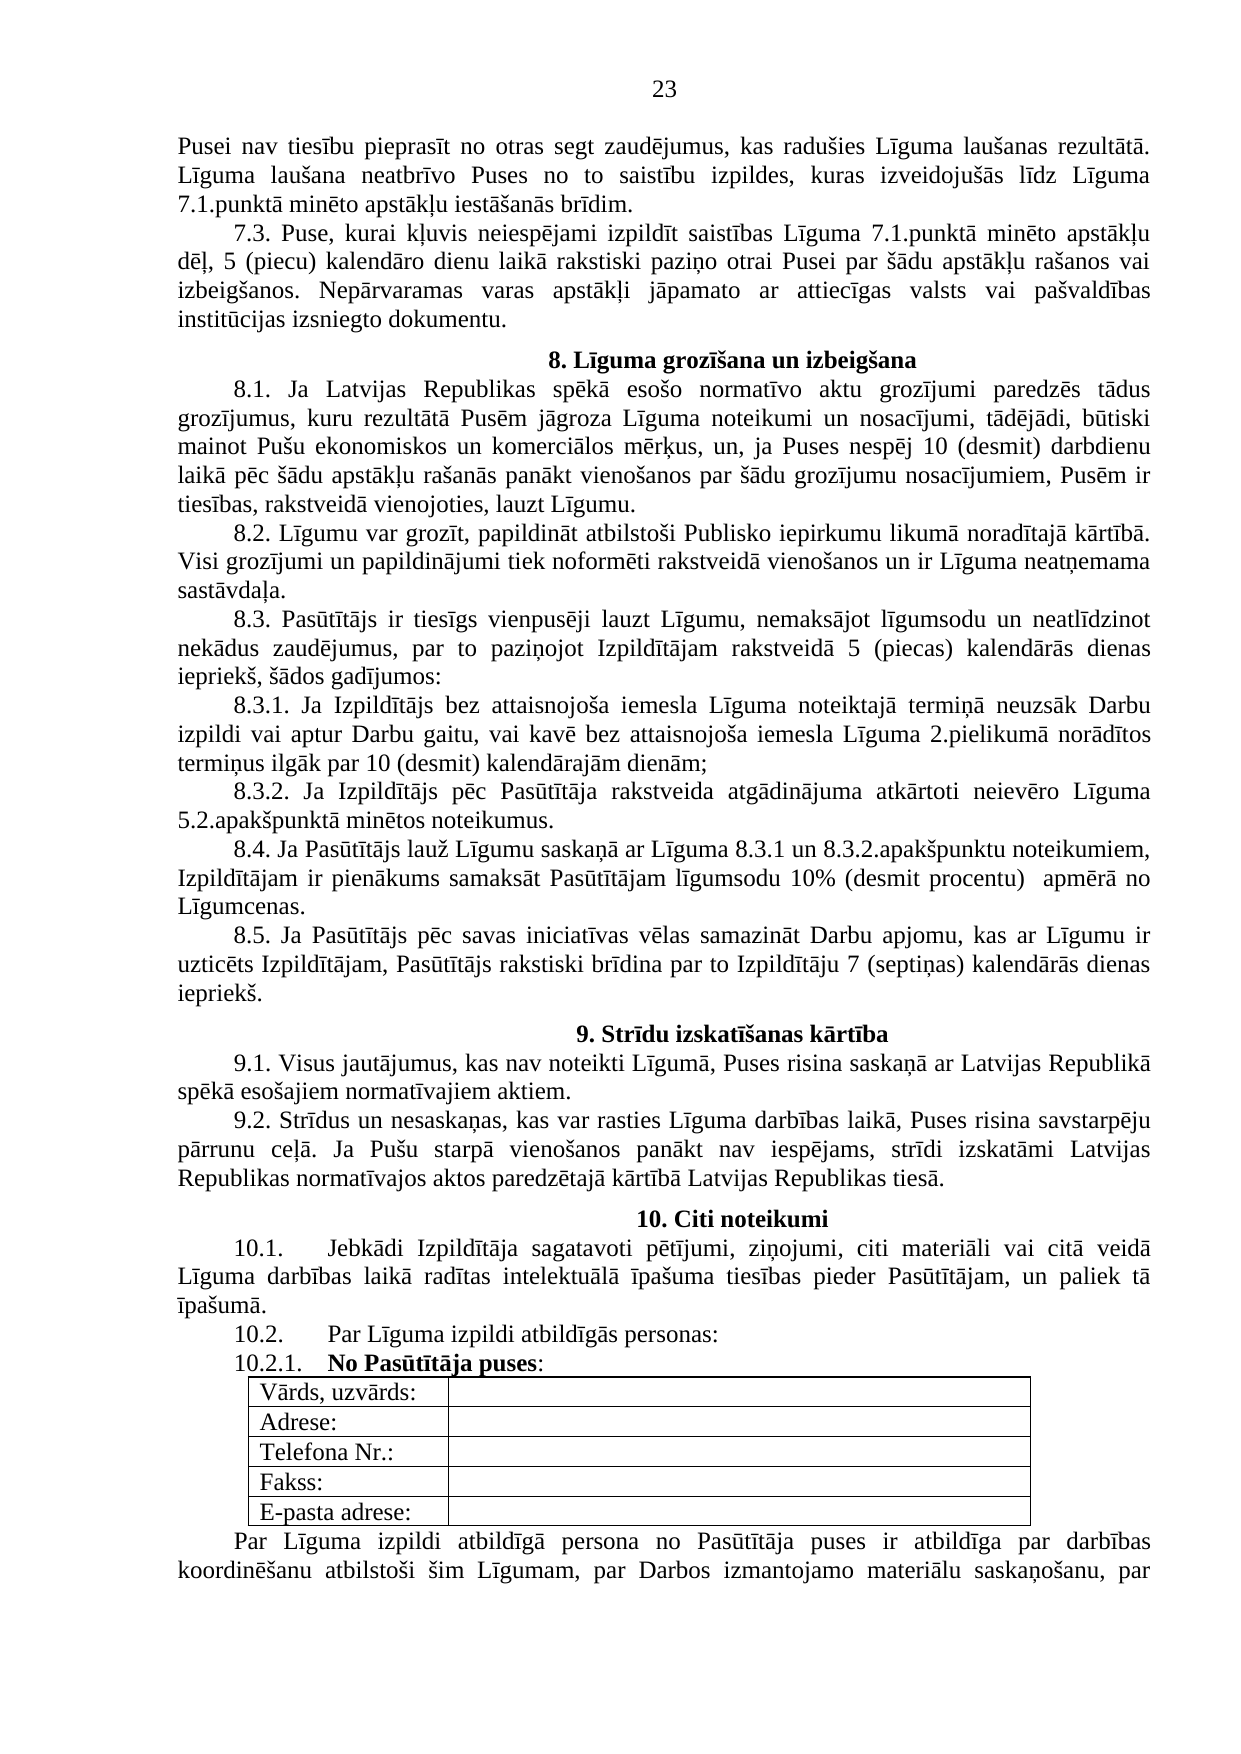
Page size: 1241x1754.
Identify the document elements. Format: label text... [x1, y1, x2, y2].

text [177, 1526, 1152, 1584]
text 8.3.1. Ja Izpildītājs bez attaisnojoša iemesla Līguma noteiktajā termiņā neuzsāk Darbu izpildi vai aptur Darbu gaitu, vai kavē bez attaisnojoša iemesla Līguma 2.pielikumā norādītos termiņus ilgāk par 10 (desmit) kalendārajām dienām; [177, 690, 1152, 776]
text 8.3.2. Ja Izpildītājs pēc Pasūtītāja rakstveida atgādinājuma atkārtoti neievēro Līguma 5.2.apakšpunktā minētos noteikumus. [177, 776, 1152, 834]
table_header [449, 1378, 1030, 1406]
text 10.2. Par Līguma izpildi atbildīgās personas: [177, 1319, 1231, 1348]
text 8. Līguma grozīšana un izbeigšana [177, 345, 1231, 374]
text 8.2. Līgumu var grozīt, papildināt atbilstoši Publisko iepirkumu likumā noradītajā kārtībā. Visi grozījumi un papildinājumi tiek noformēti rakstveidā vienošanos un ir Līguma neatņemama sastāvdaļa. [177, 518, 1152, 604]
table_cell Telefona Nr.: [249, 1437, 448, 1466]
text 8.3. Pasūtītājs ir tiesīgs vienpusēji lauzt Līgumu, nemaksājot līgumsodu un neatlīdzinot nekādus zaudējumus, par to paziņojot Izpildītājam rakstveidā 5 (piecas) kalendārās dienas iepriekš, šādos gadījumos: [177, 604, 1152, 690]
table_cell Adrese: [249, 1407, 448, 1436]
text 9.1. Visus jautājumus, kas nav noteikti Līgumā, Puses risina saskaņā ar Latvijas Republikā spēkā esošajiem normatīvajiem aktiem. [177, 1048, 1152, 1105]
table_cell Fakss: [249, 1467, 448, 1496]
text 9. Strīdu izskatīšanas kārtība [177, 1019, 1231, 1048]
text 9.2. Strīdus un nesaskaņas, kas var rasties Līguma darbības laikā, Puses risina savstarpēju pārrunu ceļā. Ja Pušu starpā vienošanos panākt nav iespējams, strīdi izskatāmi Latvijas Republikas normatīvajos aktos paredzētajā kārtībā Latvijas Republikas tiesā. [177, 1105, 1152, 1191]
table_cell [449, 1467, 1030, 1496]
text 8.1. Ja Latvijas Republikas spēkā esošo normatīvo aktu grozījumi paredzēs tādus grozījumus, kuru rezultātā Pusēm jāgroza Līguma noteikumi un nosacījumi, tādējādi, būtiski mainot Pušu ekonomiskos un komerciālos mērķus, un, ja Puses nespēj 10 (desmit) darbdienu laikā pēc šādu apstākļu rašanās panākt vienošanos par šādu grozījumu nosacījumiem, Pusēm ir tiesības, rakstveidā vienojoties, lauzt Līgumu. [177, 374, 1152, 518]
text 10. Citi noteikumi [177, 1204, 1231, 1233]
table_cell E-pasta adrese: [249, 1497, 448, 1525]
text 10.1. Jebkādi Izpildītāja sagatavoti pētījumi, ziņojumi, citi materiāli vai citā veidā Līguma darbības laikā radītas intelektuālā īpašuma tiesības pieder Pasūtītājam, un paliek tā īpašumā. [177, 1233, 1152, 1319]
table_cell [449, 1407, 1030, 1436]
table_header Vārds, uzvārds: [249, 1378, 448, 1406]
text 8.4. Ja Pasūtītājs lauž Līgumu saskaņā ar Līguma 8.3.1 un 8.3.2.apakšpunktu noteikumiem, Izpildītājam ir pienākums samaksāt Pasūtītājam līgumsodu 10% (desmit procentu) apmērā no Līgumcenas. [177, 834, 1152, 920]
text 7.3. Puse, kurai kļuvis neiespējami izpildīt saistības Līguma 7.1.punktā minēto apstākļu dēļ, 5 (piecu) kalendāro dienu laikā rakstiski paziņo otrai Pusei par šādu apstākļu rašanos vai izbeigšanos. Nepārvaramas varas apstākļi jāpamato ar attiecīgas valsts vai pašvaldības institūcijas izsniegto dokumentu. [177, 218, 1152, 333]
table_cell [449, 1437, 1030, 1466]
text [177, 131, 1152, 218]
table_cell [449, 1497, 1030, 1525]
text 8.5. Ja Pasūtītājs pēc savas iniciatīvas vēlas samazināt Darbu apjomu, kas ar Līgumu ir uzticēts Izpildītājam, Pasūtītājs rakstiski brīdina par to Izpildītāju 7 (septiņas) kalendārās dienas iepriekš. [177, 920, 1152, 1006]
text 10.2.1. No Pasūtītāja puses: [177, 1348, 1231, 1376]
